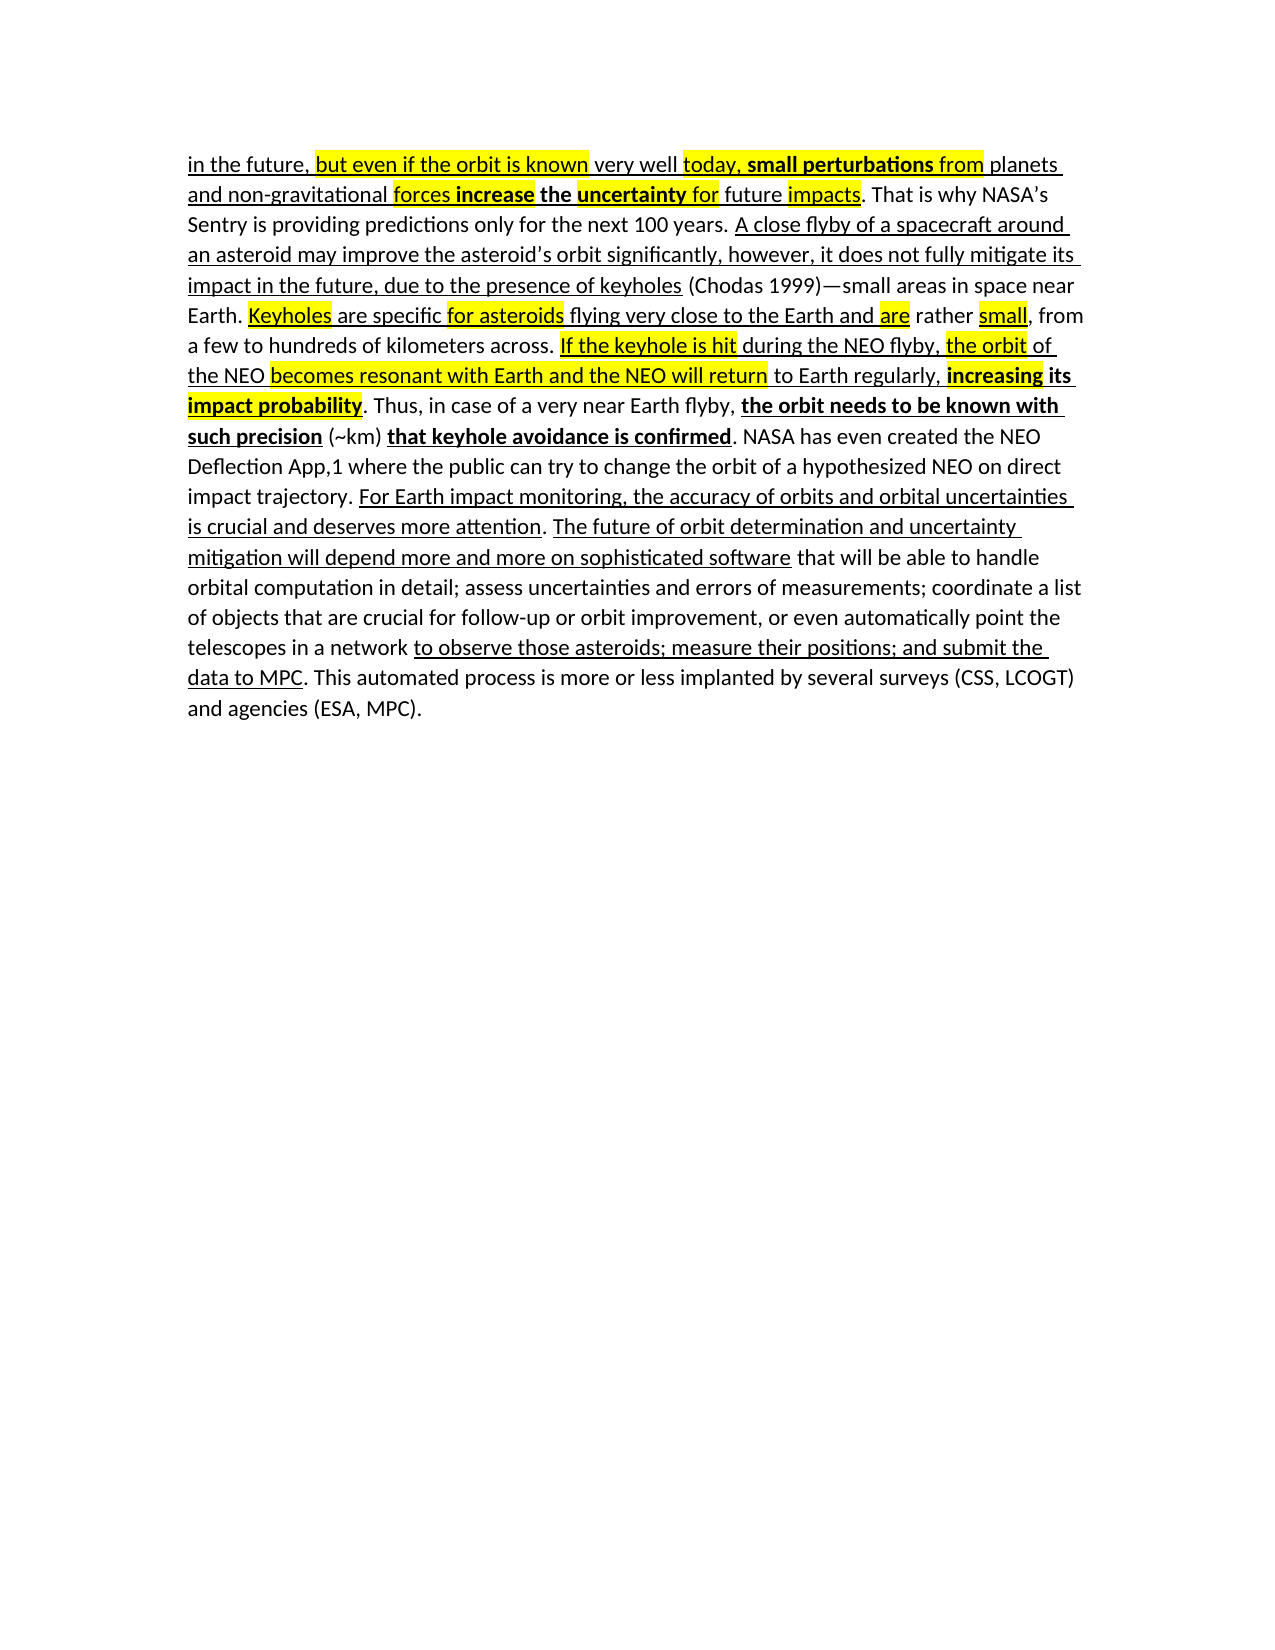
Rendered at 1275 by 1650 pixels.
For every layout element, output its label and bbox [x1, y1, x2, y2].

text [187, 150, 1087, 722]
